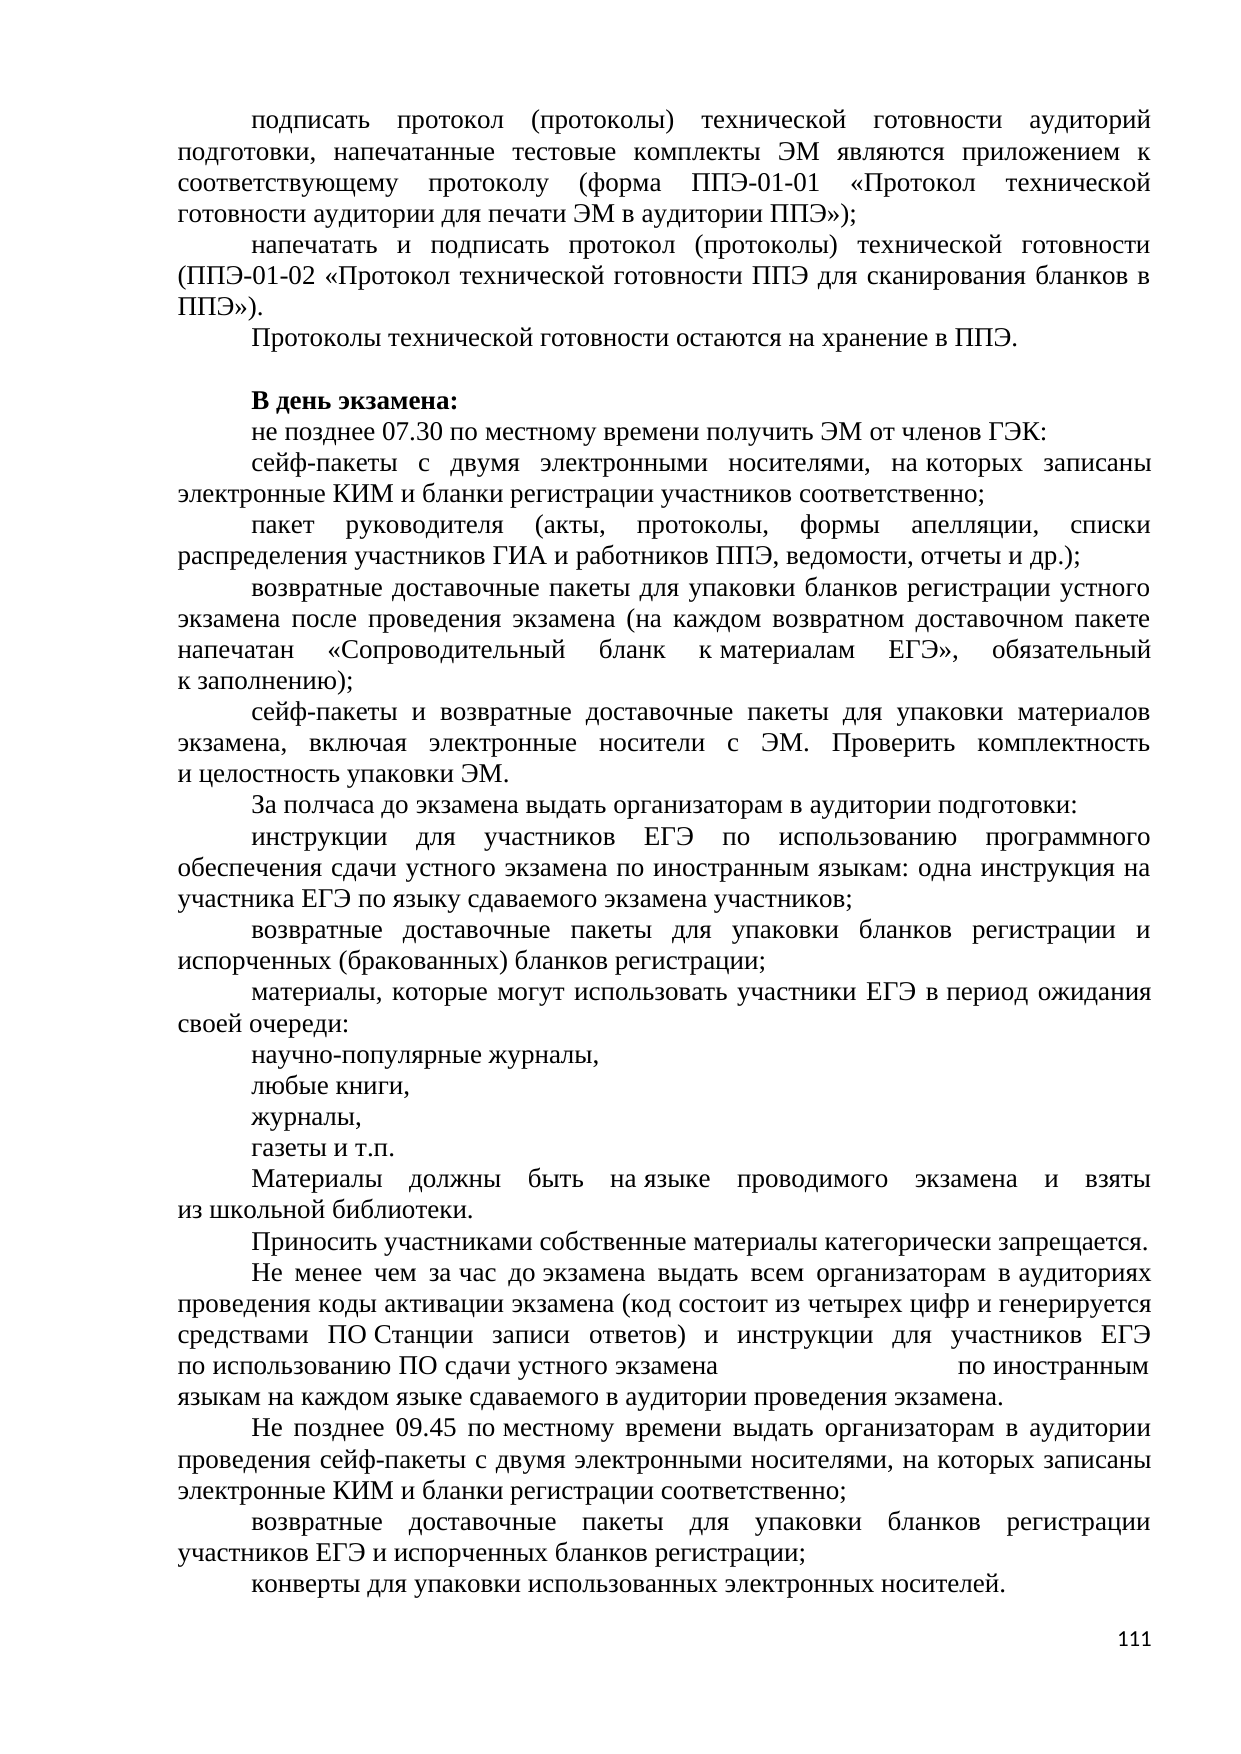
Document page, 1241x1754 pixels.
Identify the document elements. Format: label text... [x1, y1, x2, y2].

text напечатать и подписать протокол (протоколы) технической готовности (ППЭ-01-02 «Протокол технической готовности ППЭ для сканирования бланков в ППЭ»). [177, 228, 1152, 321]
text инструкции для участников ЕГЭ по использованию программного обеспечения сдачи устного экзамена по иностранным языкам: одна инструкция на участника ЕГЭ по языку сдаваемого экзамена участников; [177, 820, 1152, 913]
text научно-популярные журналы, [177, 1038, 1152, 1069]
text Материалы должны быть на языке проводимого экзамена и взяты из школьной библиотеки. [177, 1162, 1152, 1225]
text конверты для упаковки использованных электронных носителей. [177, 1567, 1152, 1598]
text За полчаса до экзамена выдать организаторам в аудитории подготовки: [177, 789, 1152, 820]
text возвратные доставочные пакеты для упаковки бланков регистрации участников ЕГЭ и испорченных бланков регистрации; [177, 1505, 1152, 1567]
text пакет руководителя (акты, протоколы, формы апелляции, списки распределения участников ГИА и работников ППЭ, ведомости, отчеты и др.); [177, 508, 1152, 571]
text сейф-пакеты и возвратные доставочные пакеты для упаковки материалов экзамена, включая электронные носители с ЭМ. Проверить комплектность и целостность упаковки ЭМ. [177, 695, 1152, 789]
text Протоколы технической готовности остаются на хранение в ППЭ. [177, 321, 1152, 353]
text подписать протокол (протоколы) технической готовности аудиторий подготовки, напечатанные тестовые комплекты ЭМ являются приложением к соответствующему протоколу (форма ППЭ-01-01 «Протокол технической готовности аудитории для печати ЭМ в аудитории ППЭ»); [177, 103, 1152, 228]
text газеты и т.п. [177, 1131, 1152, 1162]
text любые книги, [177, 1069, 1152, 1100]
text возвратные доставочные пакеты для упаковки бланков регистрации устного экзамена после проведения экзамена (на каждом возвратном доставочном пакете напечатан «Сопроводительный бланк к материалам ЕГЭ», обязательный к заполнению); [177, 571, 1152, 695]
text журналы, [177, 1100, 1152, 1131]
text В день экзамена: [177, 384, 1152, 415]
text не позднее 07.30 по местному времени получить ЭМ от членов ГЭК: [177, 415, 1152, 446]
text сейф-пакеты с двумя электронными носителями, на которых записаны электронные КИМ и бланки регистрации участников соответственно; [177, 446, 1152, 508]
text Приносить участниками собственные материалы категорически запрещается. [177, 1225, 1152, 1256]
text материалы, которые могут использовать участники ЕГЭ в период ожидания своей очереди: [177, 976, 1152, 1038]
text возвратные доставочные пакеты для упаковки бланков регистрации и испорченных (бракованных) бланков регистрации; [177, 913, 1152, 976]
text Не менее чем за час до экзамена выдать всем организаторам в аудиториях проведения коды активации экзамена (код состоит из четырех цифр и генерируется средствами ПО Станции записи ответов) и инструкции для участников ЕГЭ по использованию ПО сдачи устного экзамена по иностранным языкам на каждом языке сдаваемого в аудитории проведения экзамена. [177, 1256, 1152, 1412]
text Не позднее 09.45 по местному времени выдать организаторам в аудитории проведения сейф-пакеты с двумя электронными носителями, на которых записаны электронные КИМ и бланки регистрации соответственно; [177, 1412, 1152, 1505]
